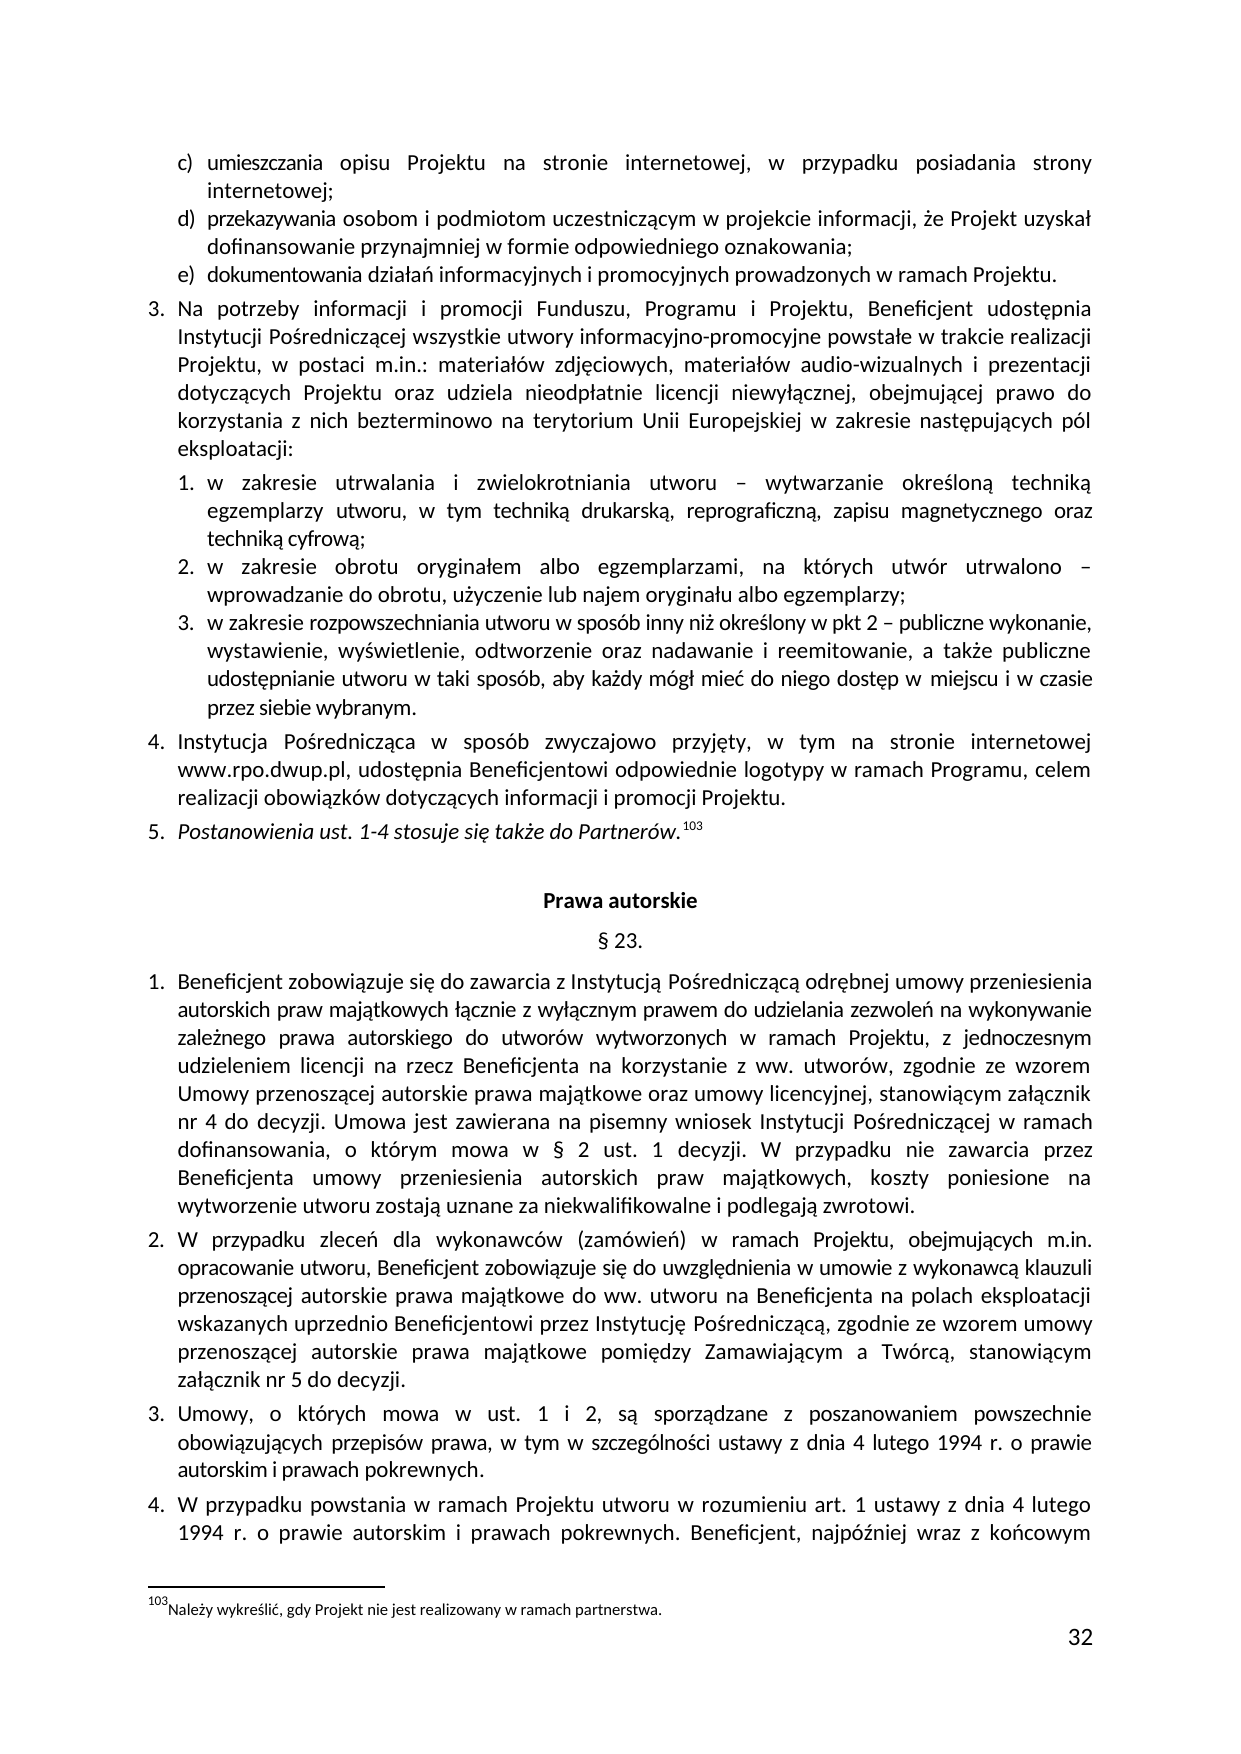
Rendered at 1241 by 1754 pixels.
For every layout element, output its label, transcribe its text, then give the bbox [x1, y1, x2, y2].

list przekazywania osobom i podmiotom uczestniczącym w projekcie informacji, że Projekt uzyskał dofinansowanie przynajmniej w formie odpowiedniego oznakowania; [177, 204, 1093, 260]
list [148, 1490, 1093, 1546]
list W przypadku zleceń dla wykonawców (zamówień) w ramach Projektu, obejmujących m.in. opracowanie utworu, Beneficjent zobowiązuje się do uwzględnienia w umowie z wykonawcą klauzuli przenoszącej autorskie prawa majątkowe do ww. utworu na Beneficjenta na polach eksploatacji wskazanych uprzednio Beneficjentowi przez Instytucję Pośredniczącą, zgodnie ze wzorem umowy przenoszącej autorskie prawa majątkowe pomiędzy Zamawiającym a Twórcą, stanowiącym załącznik nr 5 do decyzji. [148, 1225, 1093, 1393]
list w zakresie obrotu oryginałem albo egzemplarzami, na których utwór utrwalono – wprowadzanie do obrotu, użyczenie lub najem oryginału albo egzemplarzy; [177, 552, 1093, 608]
list Umowy, o których mowa w ust. 1 i 2, są sporządzane z poszanowaniem powszechnie obowiązujących przepisów prawa, w tym w szczególności ustawy z dnia 4 lutego 1994 r. o prawie autorskim i prawach pokrewnych. [148, 1399, 1093, 1484]
list Instytucja Pośrednicząca w sposób zwyczajowo przyjęty, w tym na stronie internetowej www.rpo.dwup.pl, udostępnia Beneficjentowi odpowiednie logotypy w ramach Programu, celem realizacji obowiązków dotyczących informacji i promocji Projektu. [148, 727, 1093, 811]
list w zakresie rozpowszechniania utworu w sposób inny niż określony w pkt 2 – publiczne wykonanie, wystawienie, wyświetlenie, odtworzenie oraz nadawanie i reemitowanie, a także publiczne udostępnianie utworu w taki sposób, aby każdy mógł mieć do niego dostęp w miejscu i w czasie przez siebie wybranym. [177, 608, 1093, 721]
list dokumentowania działań informacyjnych i promocyjnych prowadzonych w ramach Projektu. [177, 260, 1093, 288]
list umieszczania opisu Projektu na stronie internetowej, w przypadku posiadania strony internetowej; [177, 148, 1093, 204]
list Beneficjent zobowiązuje się do zawarcia z Instytucją Pośredniczącą odrębnej umowy przeniesienia autorskich praw majątkowych łącznie z wyłącznym prawem do udzielania zezwoleń na wykonywanie zależnego prawa autorskiego do utworów wytworzonych w ramach Projektu, z jednoczesnym udzieleniem licencji na rzecz Beneficjenta na korzystanie z ww. utworów, zgodnie ze wzorem Umowy przenoszącej autorskie prawa majątkowe oraz umowy licencyjnej, stanowiącym załącznik nr 4 do decyzji. Umowa jest zawierana na pisemny wniosek Instytucji Pośredniczącej w ramach dofinansowania, o którym mowa w § 2 ust. 1 decyzji. W przypadku nie zawarcia przez Beneficjenta umowy przeniesienia autorskich praw majątkowych, koszty poniesione na wytworzenie utworu zostają uznane za niekwalifikowalne i podlegają zwrotowi. [148, 967, 1093, 1219]
list Na potrzeby informacji i promocji Funduszu, Programu i Projektu, Beneficjent udostępnia Instytucji Pośredniczącej wszystkie utwory informacyjno-promocyjne powstałe w trakcie realizacji Projektu, w postaci m.in.: materiałów zdjęciowych, materiałów audio-wizualnych i prezentacji dotyczących Projektu oraz udziela nieodpłatnie licencji niewyłącznej, obejmującej prawo do korzystania z nich bezterminowo na terytorium Unii Europejskiej w zakresie następujących pól eksploatacji: [148, 294, 1093, 462]
list Postanowienia ust. 1-4 stosuje się także do Partnerów. [148, 817, 1093, 845]
text Prawa autorskie [148, 886, 1093, 914]
list w zakresie utrwalania i zwielokrotniania utworu – wytwarzanie określoną techniką egzemplarzy utworu, w tym techniką drukarską, reprograficzną, zapisu magnetycznego oraz techniką cyfrową; [177, 468, 1093, 552]
text § 23. [148, 926, 1093, 954]
